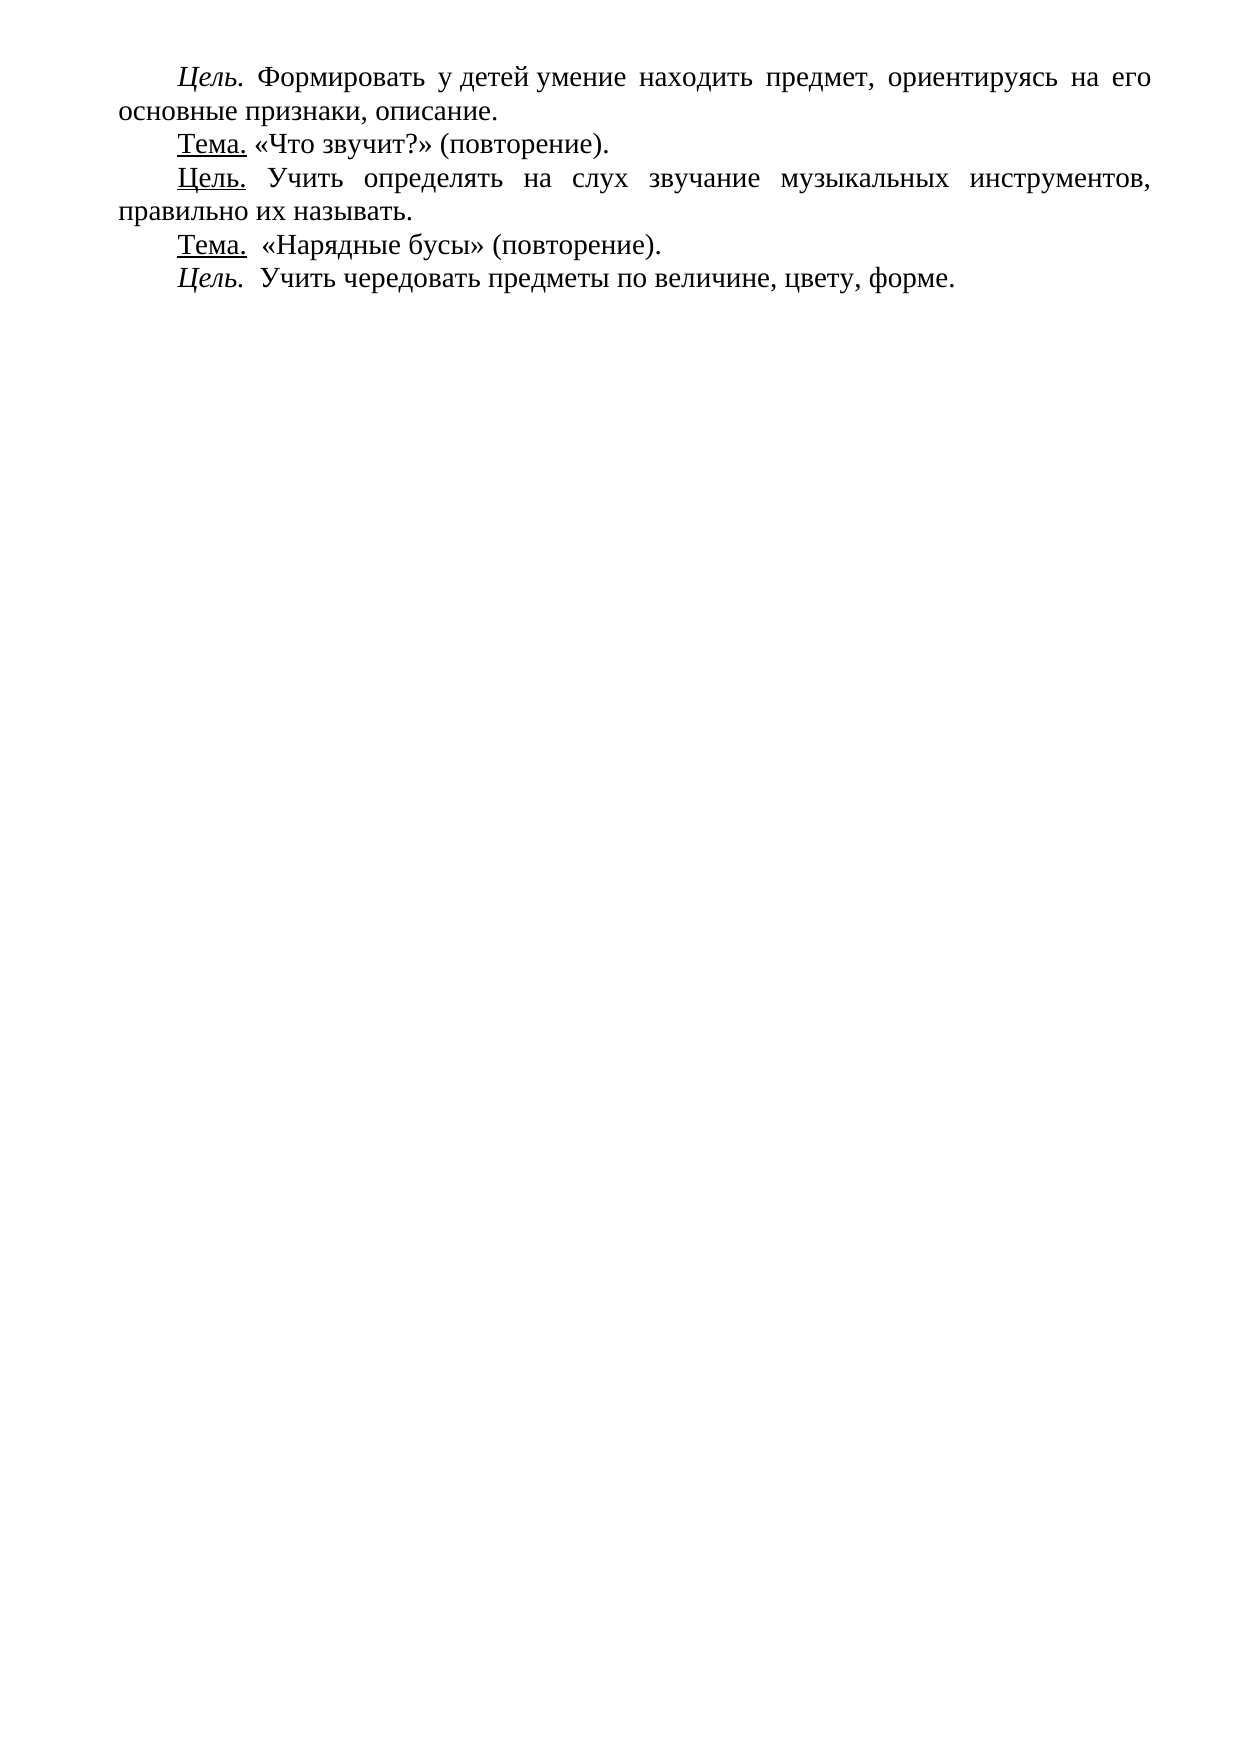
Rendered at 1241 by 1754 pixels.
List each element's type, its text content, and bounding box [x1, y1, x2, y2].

text Цель. Учить определять на слух звучание музыкальных инструментов, правильно их называть. [118, 160, 1152, 227]
text Тема. «Что звучит?» (повторение). [118, 126, 1152, 160]
text Тема. «Нарядные бусы» (повторение). [118, 227, 1152, 260]
text Цель. Учить чередовать предметы по величине, цвету, форме. [118, 260, 1152, 294]
text Цель. Формировать у детей умение находить предмет, ориентируясь на его основные признаки, описание. [118, 59, 1152, 126]
